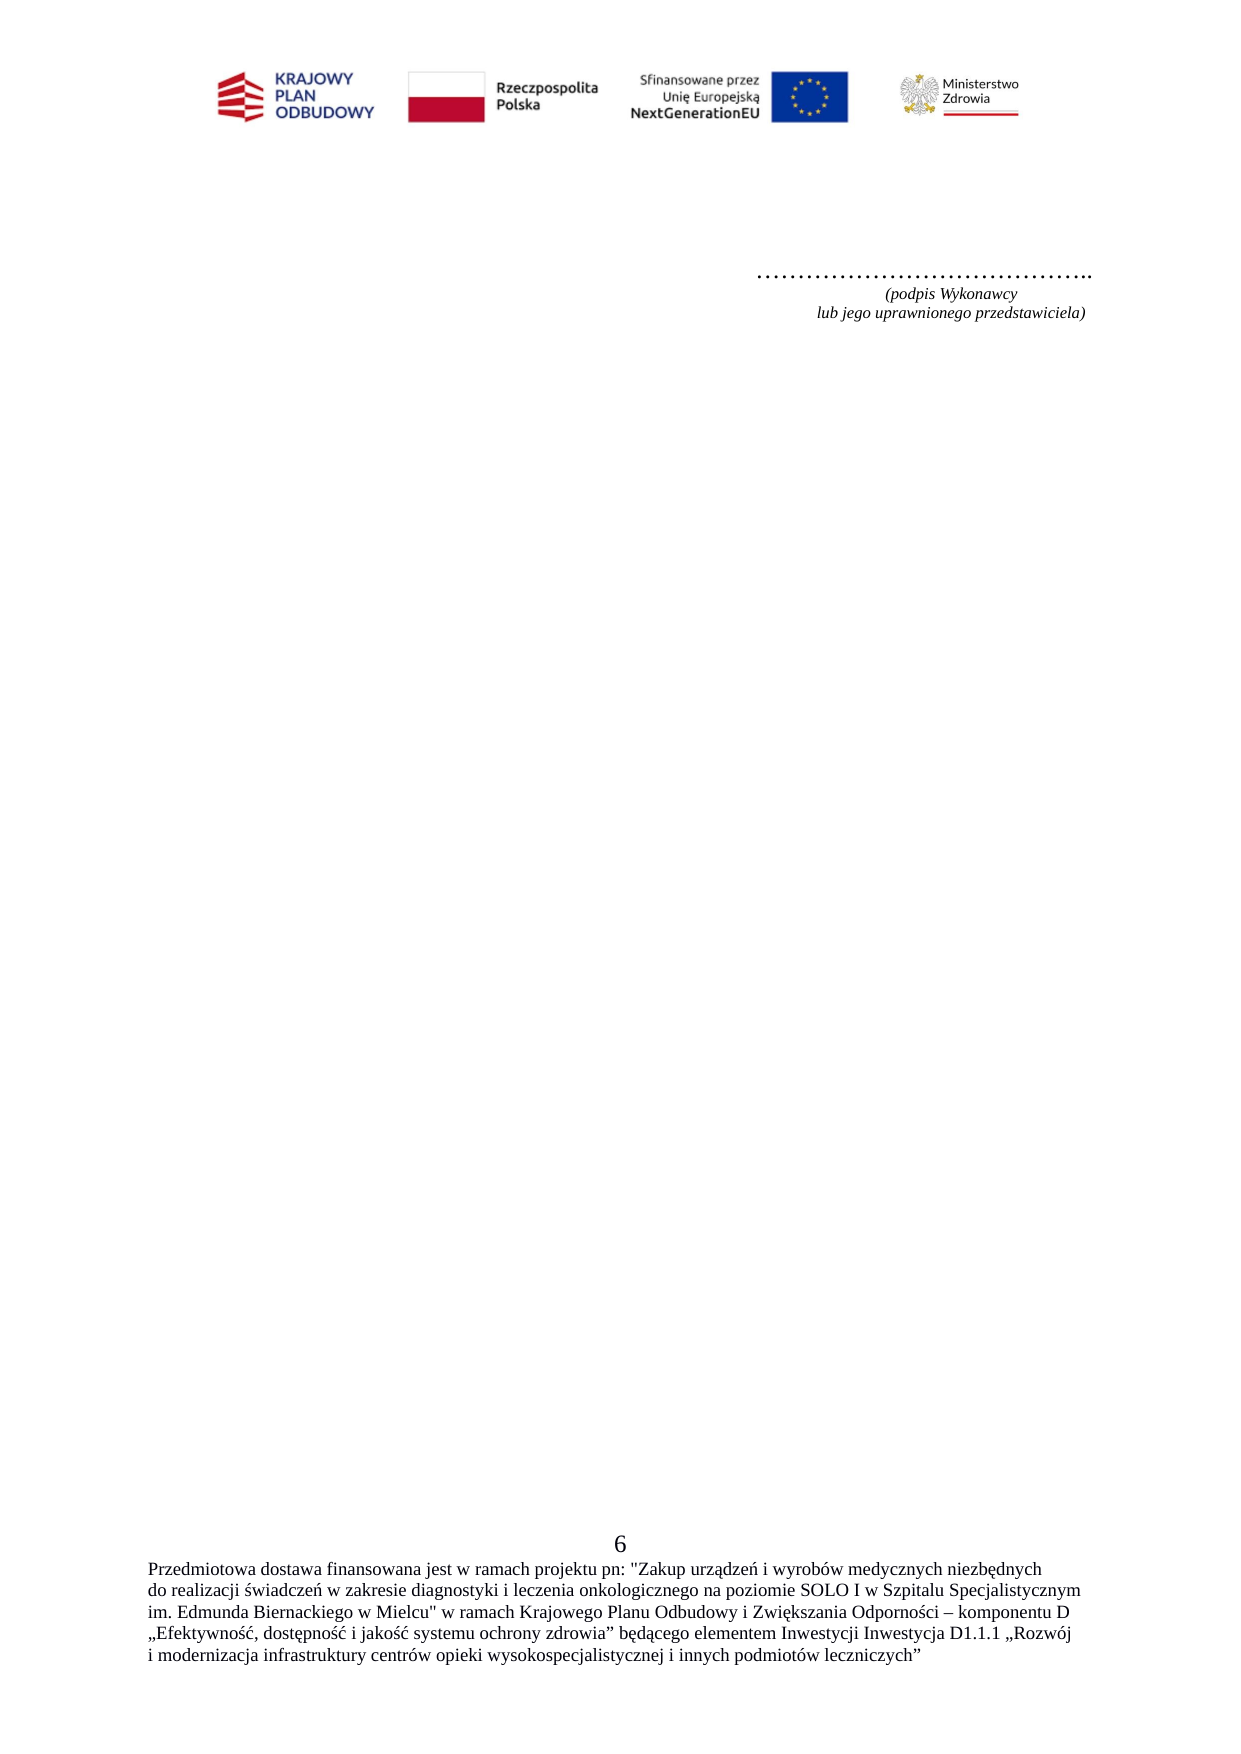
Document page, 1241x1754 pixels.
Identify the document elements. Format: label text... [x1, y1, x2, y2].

text (podpis Wykonawcy [811, 284, 1092, 303]
picture [183, 0, 1057, 183]
text lub jego uprawnionego przedstawiciela) [811, 303, 1092, 322]
text ………………………………….. [148, 255, 1092, 284]
